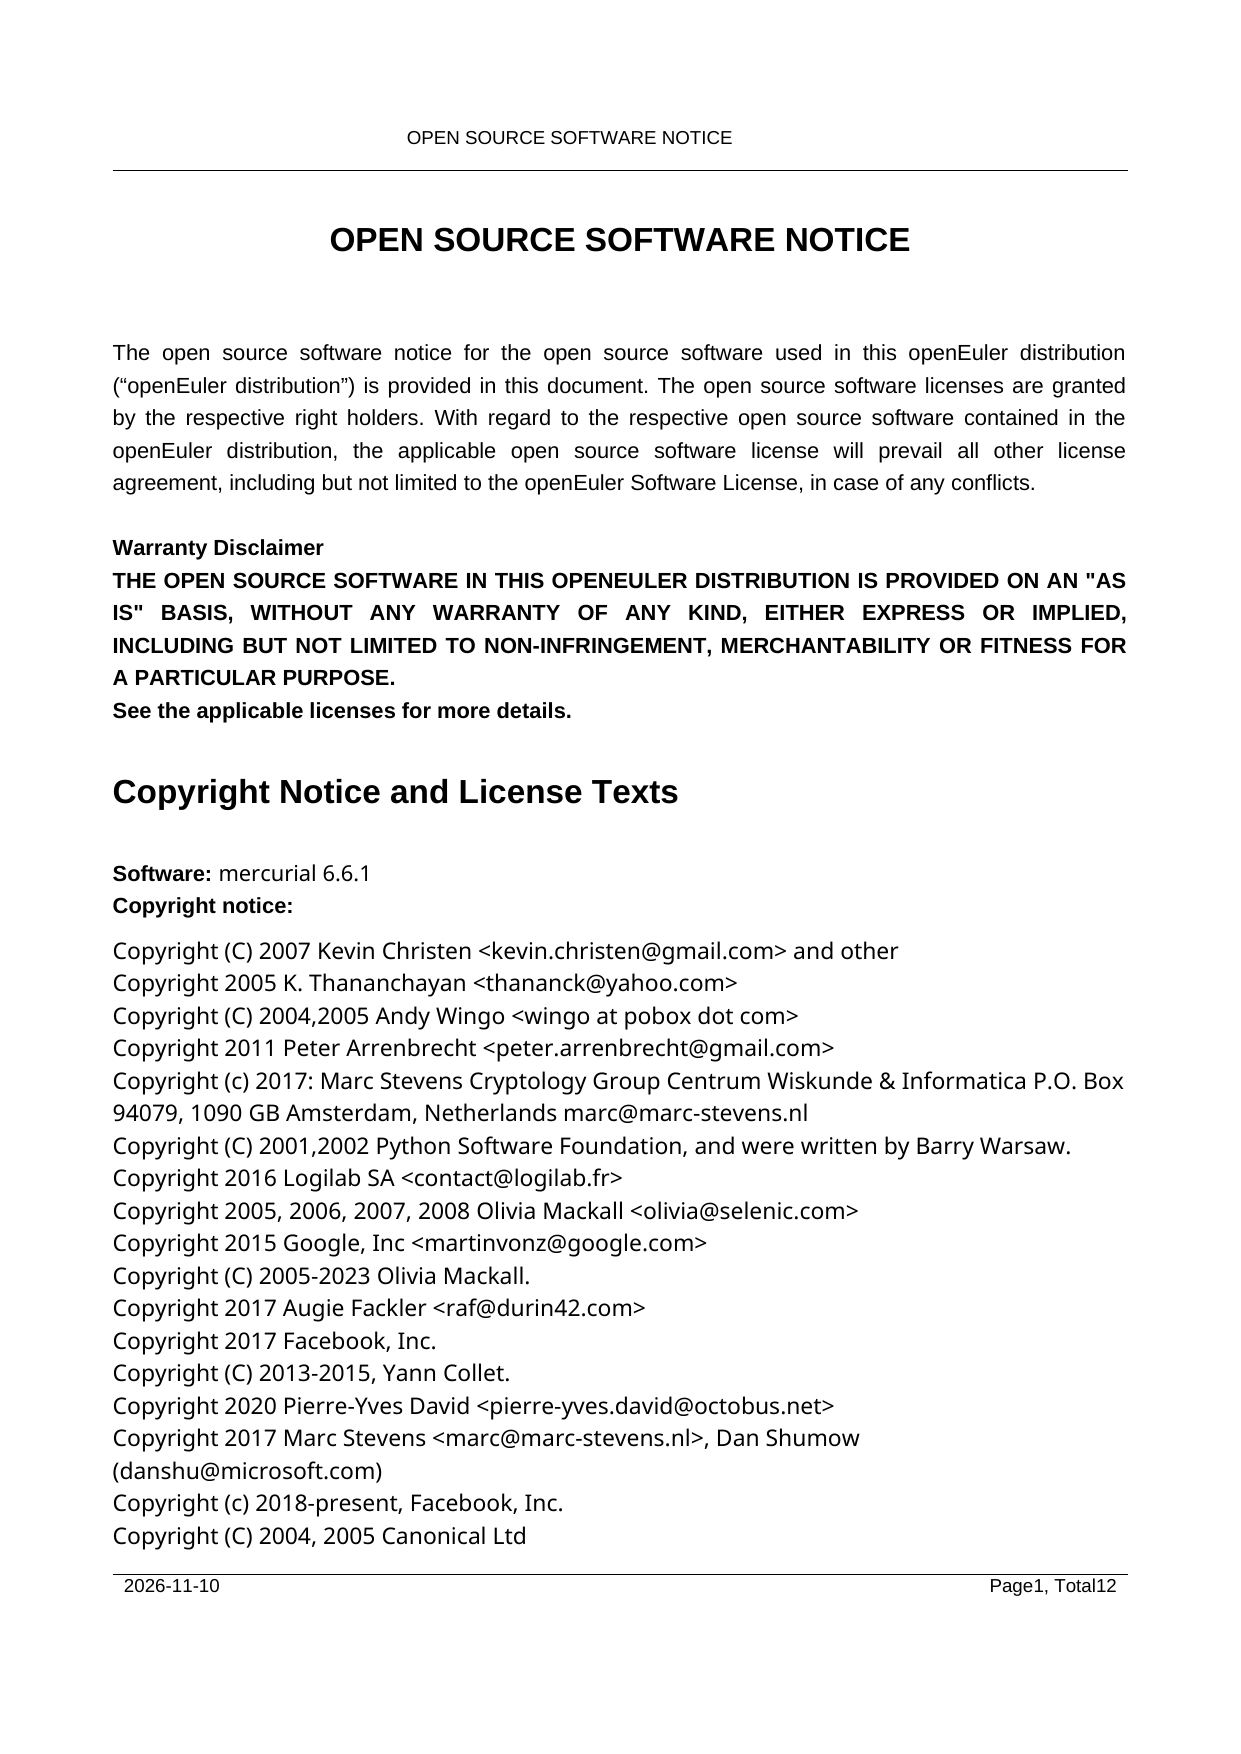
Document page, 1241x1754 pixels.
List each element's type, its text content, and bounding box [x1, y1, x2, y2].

title Software: mercurial 6.6.1 [112, 856, 1128, 889]
text Copyright notice: [112, 889, 1128, 921]
text The open source software notice for the open source software used in this openEuler distribution (“openEuler distribution”) is provided in this document. The open source software licenses are granted by the respective right holders. With regard to the respective open source software contained in the openEuler distribution, the applicable open source software license will prevail all other license agreement, including but not limited to the openEuler Software License, in case of any conflicts. [112, 336, 1128, 499]
text Warranty Disclaimer [112, 531, 1128, 564]
text OPEN SOURCE SOFTWARE NOTICE [112, 206, 1128, 271]
text THE OPEN SOURCE SOFTWARE IN THIS OPENEULER DISTRIBUTION IS PROVIDED ON AN "AS IS" BASIS, WITHOUT ANY WARRANTY OF ANY KIND, EITHER EXPRESS OR IMPLIED, INCLUDING BUT NOT LIMITED TO NON-INFRINGEMENT, MERCHANTABILITY OR FITNESS FOR A PARTICULAR PURPOSE. See the applicable licenses for more details. [112, 564, 1128, 726]
text Copyright Notice and License Texts [112, 759, 1128, 824]
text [112, 934, 1128, 1551]
